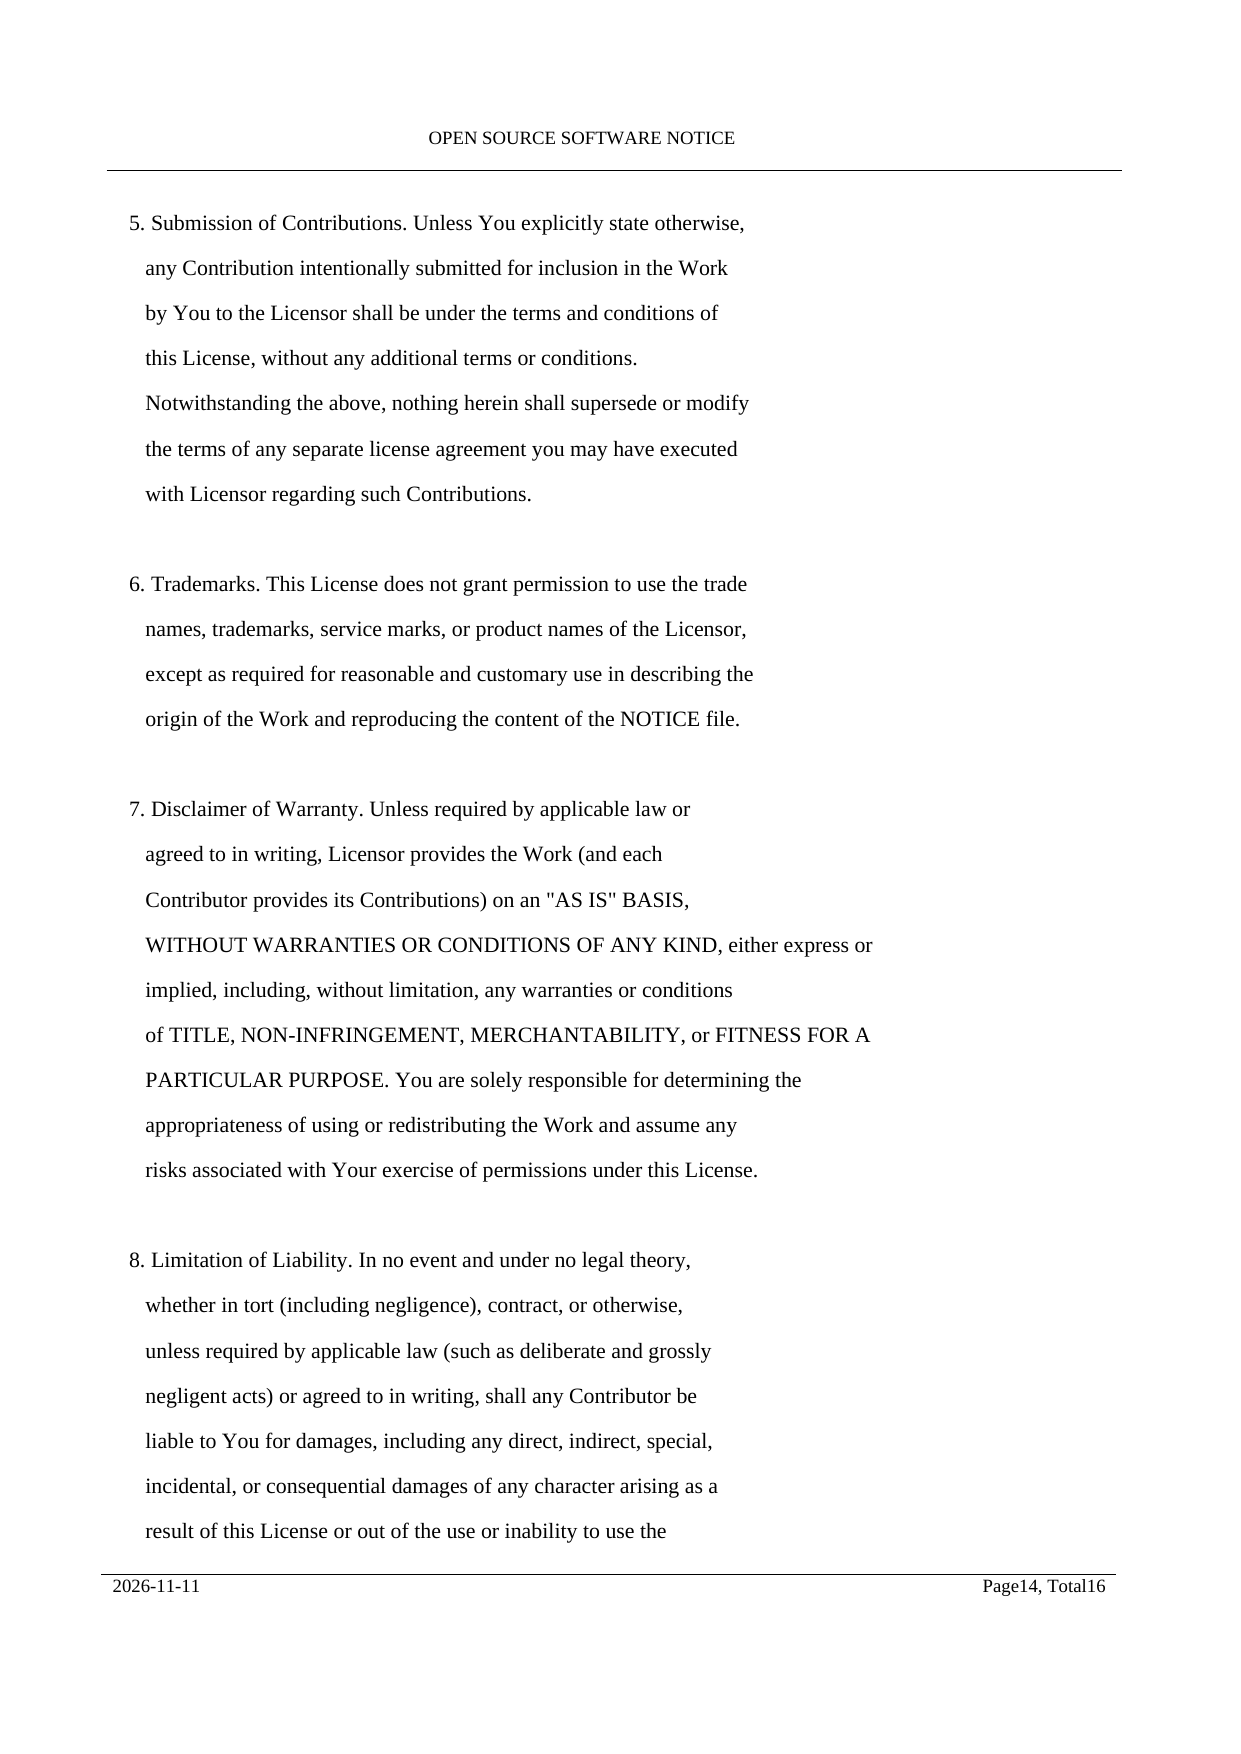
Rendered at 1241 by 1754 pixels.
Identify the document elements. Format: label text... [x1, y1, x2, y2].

text 8. Limitation of Liability. In no event and under no legal theory, [112, 1244, 1128, 1276]
text the terms of any separate license agreement you may have executed [112, 432, 1128, 464]
text Contributor provides its Contributions) on an "AS IS" BASIS, [112, 883, 1128, 915]
text implied, including, without limitation, any warranties or conditions [112, 973, 1128, 1006]
text 7. Disclaimer of Warranty. Unless required by applicable law or [112, 793, 1128, 825]
text this License, without any additional terms or conditions. [112, 342, 1128, 374]
text of TITLE, NON-INFRINGEMENT, MERCHANTABILITY, or FITNESS FOR A [112, 1018, 1128, 1051]
text appropriateness of using or redistributing the Work and assume any [112, 1108, 1128, 1141]
text WITHOUT WARRANTIES OR CONDITIONS OF ANY KIND, either express or [112, 928, 1128, 961]
text origin of the Work and reproducing the content of the NOTICE file. [112, 702, 1128, 735]
text liable to You for damages, including any direct, indirect, special, [112, 1424, 1128, 1457]
text names, trademarks, service marks, or product names of the Licensor, [112, 612, 1128, 645]
text risks associated with Your exercise of permissions under this License. [112, 1153, 1128, 1186]
text by You to the Licensor shall be under the terms and conditions of [112, 297, 1128, 329]
text negligent acts) or agreed to in writing, shall any Contributor be [112, 1379, 1128, 1412]
text PARTICULAR PURPOSE. You are solely responsible for determining the [112, 1063, 1128, 1096]
text except as required for reasonable and customary use in describing the [112, 657, 1128, 690]
text with Licensor regarding such Contributions. [112, 477, 1128, 509]
text whether in tort (including negligence), contract, or otherwise, [112, 1289, 1128, 1321]
text Notwithstanding the above, nothing herein shall supersede or modify [112, 387, 1128, 419]
text result of this License or out of the use or inability to use the [112, 1514, 1128, 1547]
text agreed to in writing, Licensor provides the Work (and each [112, 838, 1128, 870]
text incidental, or consequential damages of any character arising as a [112, 1469, 1128, 1502]
text any Contribution intentionally submitted for inclusion in the Work [112, 251, 1128, 284]
text unless required by applicable law (such as deliberate and grossly [112, 1334, 1128, 1366]
text 6. Trademarks. This License does not grant permission to use the trade [112, 567, 1128, 600]
text 5. Submission of Contributions. Unless You explicitly state otherwise, [112, 206, 1128, 239]
